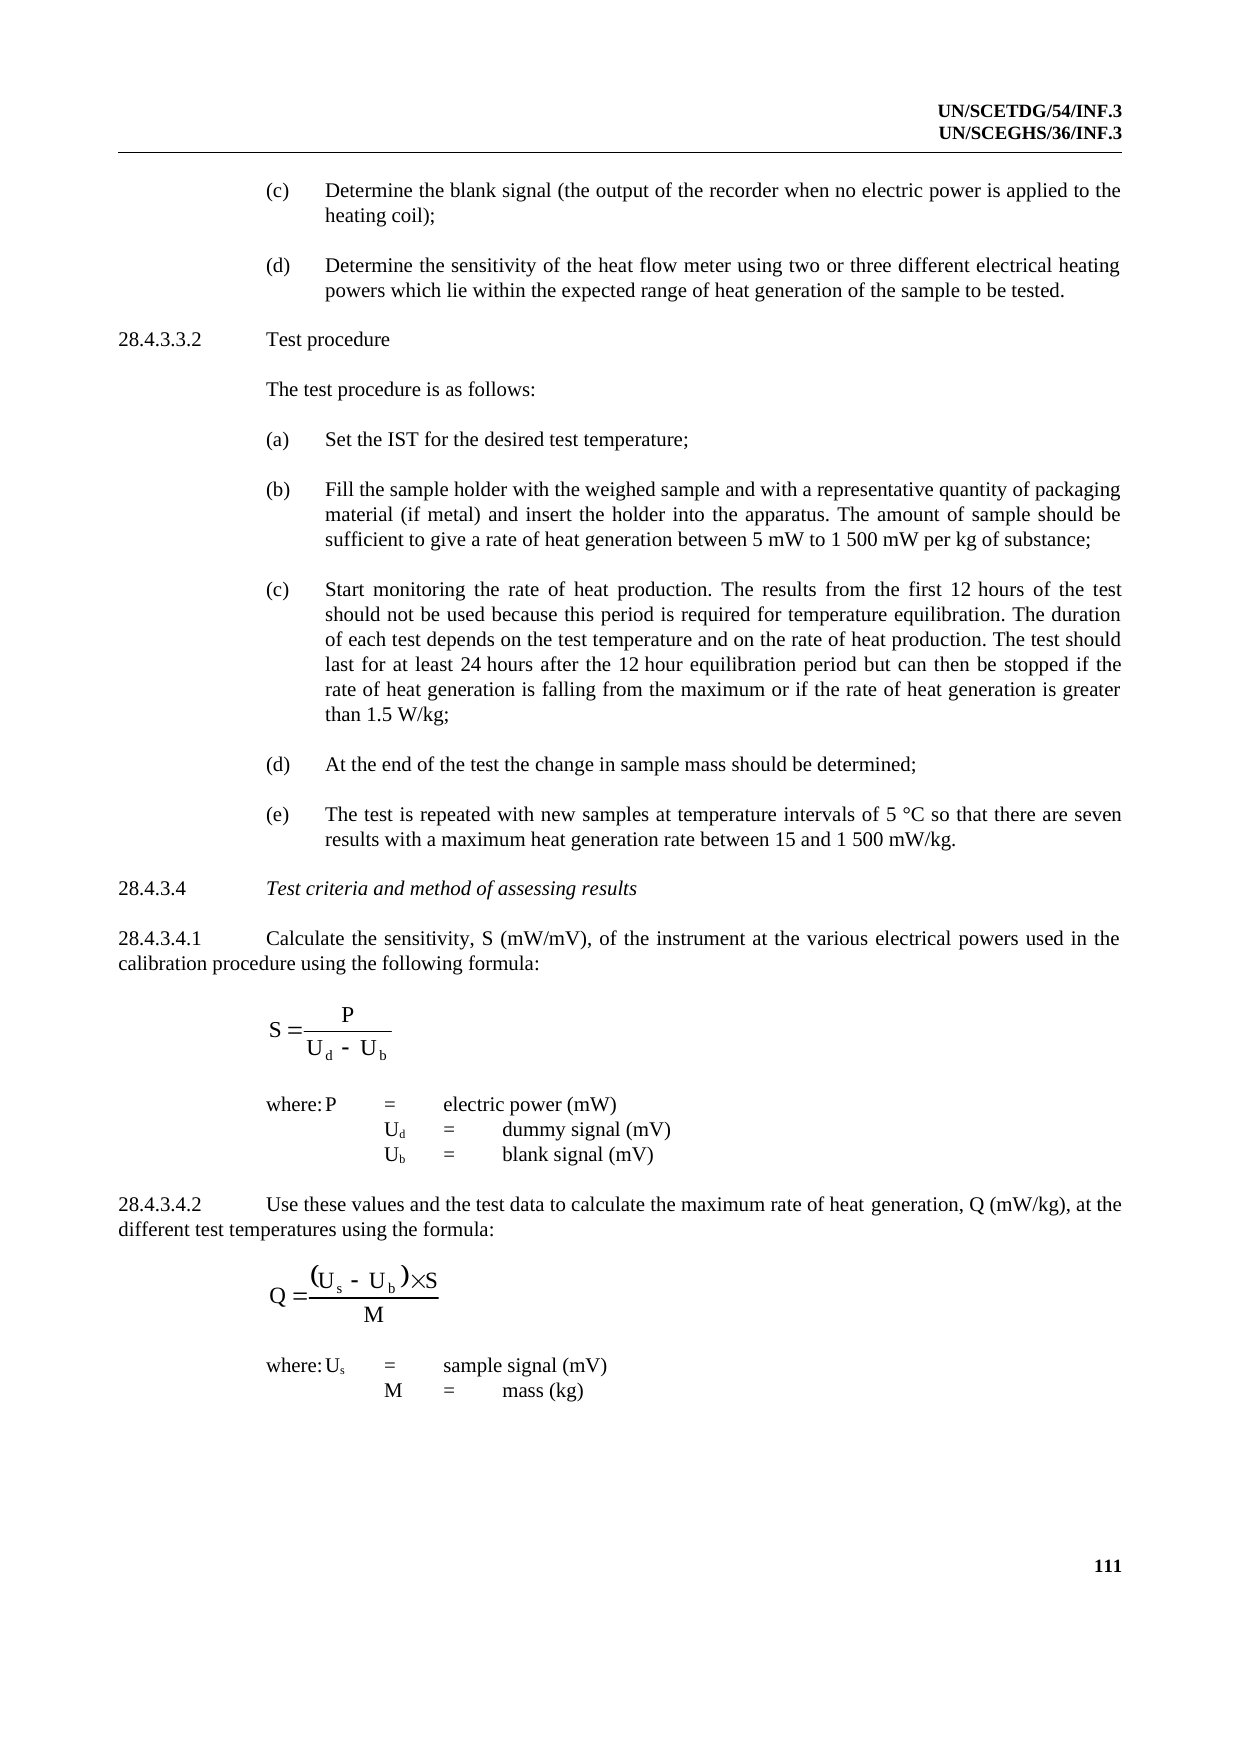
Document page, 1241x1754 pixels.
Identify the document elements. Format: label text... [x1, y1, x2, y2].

text 28.4.3.4.2 Use these values and the test data to calculate the maximum rate of heat generation, Q (mW/kg), at the different test temperatures using the formula: [118, 1191, 1122, 1241]
text (c) Start monitoring the rate of heat production. The results from the first 12 hours of the test should not be used because this period is required for temperature equilibration. The duration of each test depends on the test temperature and on the rate of heat production. The test should last for at least 24 hours after the 12 hour equilibration period but can then be stopped if the rate of heat generation is falling from the maximum or if the rate of heat generation is greater than 1.5 W/kg; [118, 576, 1122, 726]
list where: P = electric power (mW) [118, 1091, 1122, 1116]
subtitle 28.4.3.3.2 Test procedure [118, 327, 1122, 351]
text (d) At the end of the test the change in sample mass should be determined; [118, 751, 1122, 776]
list where: Us = sample signal (mV) [118, 1352, 1122, 1377]
subtitle 28.4.3.4 Test criteria and method of assessing results [118, 876, 1122, 900]
text (e) The test is repeated with new samples at temperature intervals of 5 °C so that there are seven results with a maximum heat generation rate between 15 and 1 500 mW/kg. [118, 801, 1122, 851]
text (b) Fill the sample holder with the weighed sample and with a representative quantity of packaging material (if metal) and insert the holder into the apparatus. The amount of sample should be sufficient to give a rate of heat generation between 5 mW to 1 500 mW per kg of substance; [118, 476, 1122, 551]
text (c) Determine the blank signal (the output of the recorder when no electric power is applied to the heating coil); [118, 177, 1122, 227]
text (d) Determine the sensitivity of the heat flow meter using two or three different electrical heating powers which lie within the expected range of heat generation of the sample to be tested. [118, 252, 1122, 302]
list M = mass (kg) [118, 1377, 1122, 1402]
text (a) Set the IST for the desired test temperature; [118, 426, 1122, 451]
list Ud = dummy signal (mV) [118, 1116, 1122, 1141]
text 28.4.3.4.1 Calculate the sensitivity, S (mW/mV), of the instrument at the various electrical powers used in the calibration procedure using the following formula: [118, 925, 1122, 975]
text The test procedure is as follows: [118, 376, 1122, 401]
list Ub = blank signal (mV) [118, 1141, 1122, 1166]
